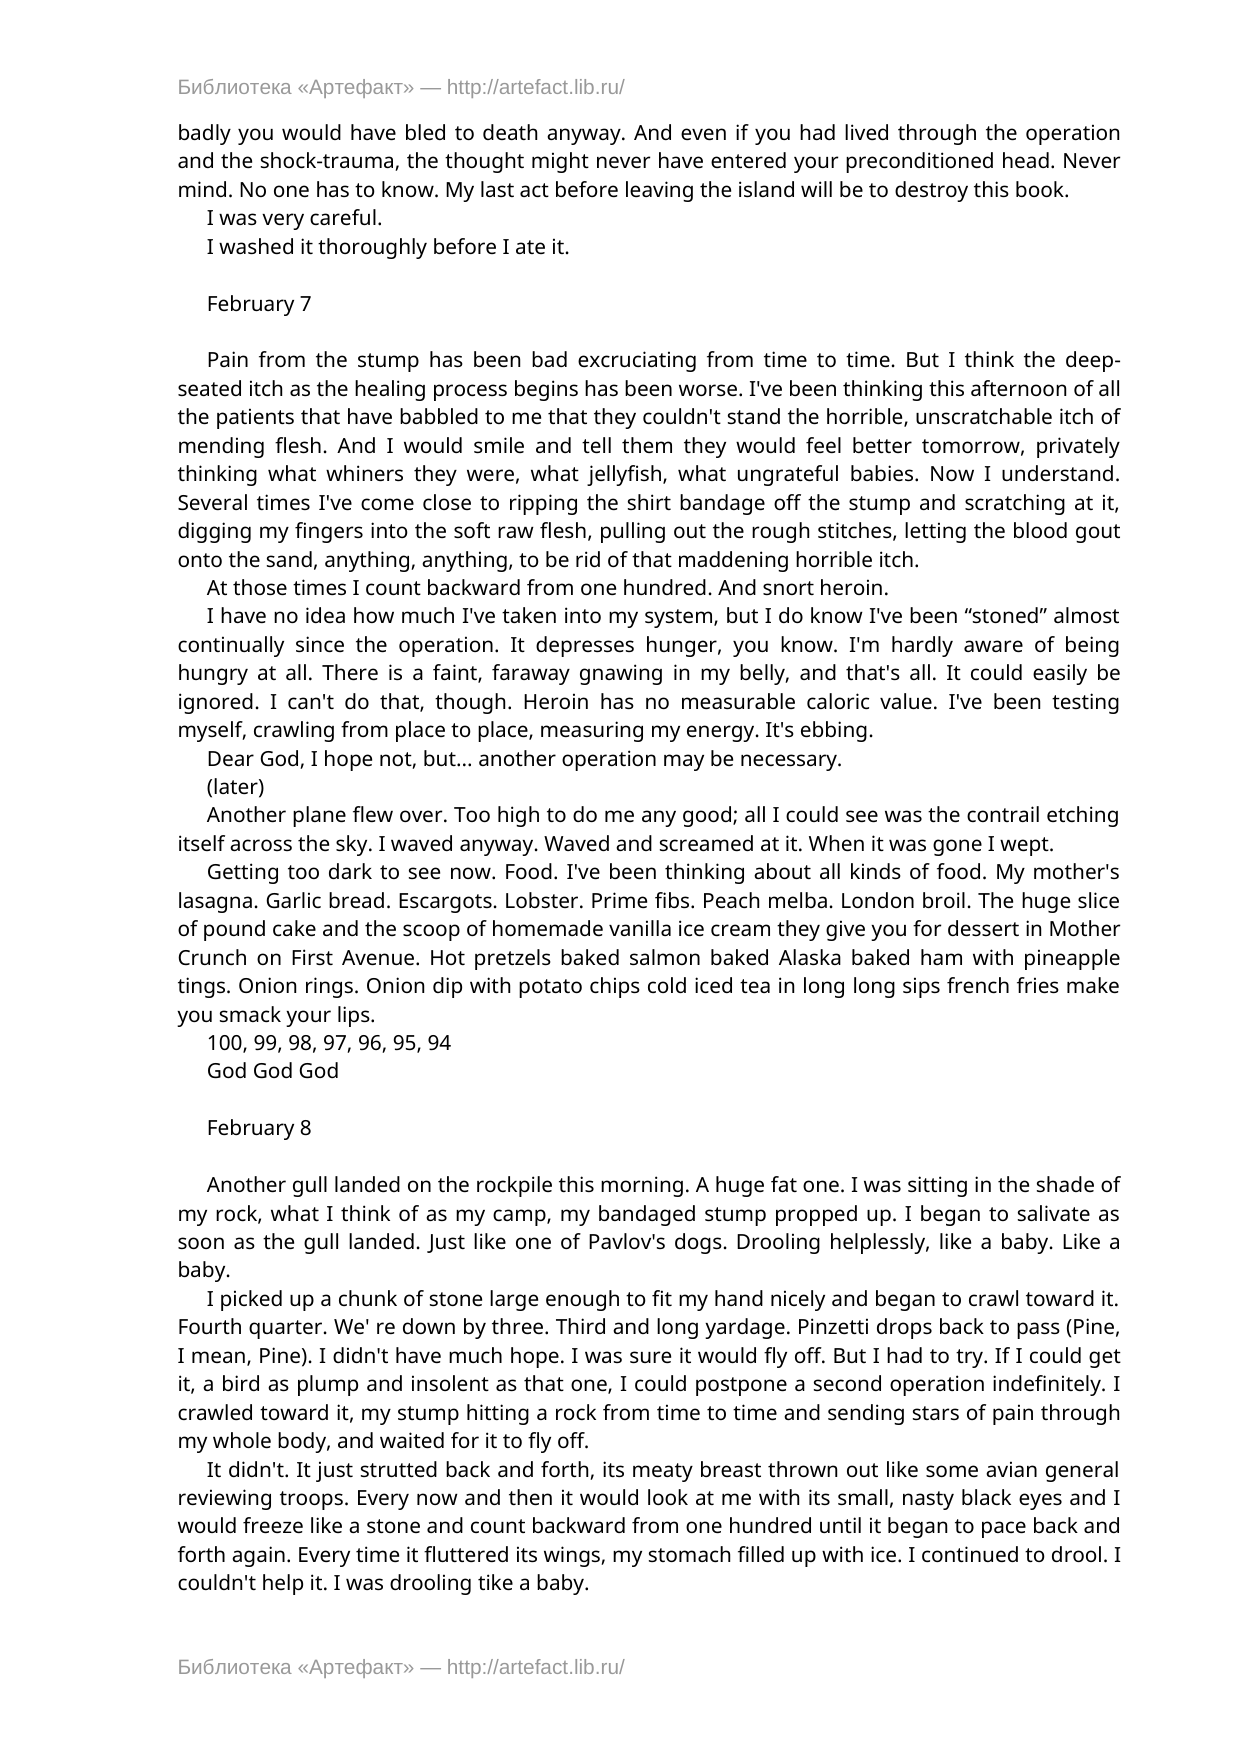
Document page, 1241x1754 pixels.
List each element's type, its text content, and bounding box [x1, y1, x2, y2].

text February 8 [177, 1113, 1122, 1142]
text God God God [177, 1057, 1122, 1085]
text 100, 99, 98, 97, 96, 95, 94 [177, 1028, 1122, 1057]
text I have no idea how much I've taken into my system, but I do know I've been “stoned” almost continually since the operation. It depresses hunger, you know. I'm hardly aware of being hungry at all. There is a faint, faraway gnawing in my belly, and that's all. It could easily be ignored. I can't do that, though. Heroin has no measurable caloric value. I've been testing myself, crawling from place to place, measuring my energy. It's ebbing. [177, 602, 1122, 744]
text Dear God, I hope not, but... another operation may be necessary. [177, 744, 1122, 772]
text I picked up a chunk of stone large enough to fit my hand nicely and began to crawl toward it. Fourth quarter. We' re down by three. Third and long yardage. Pinzetti drops back to pass (Pine, I mean, Pine). I didn't have much hope. I was sure it would fly off. But I had to try. If I could get it, a bird as plump and insolent as that one, I could postpone a second operation indefinitely. I crawled toward it, my stump hitting a rock from time to time and sending stars of pain through my whole body, and waited for it to fly off. [177, 1284, 1122, 1455]
text Another gull landed on the rockpile this morning. A huge fat one. I was sitting in the shade of my rock, what I think of as my camp, my bandaged stump propped up. I began to salivate as soon as the gull landed. Just like one of Pavlov's dogs. Drooling helplessly, like a baby. Like a baby. [177, 1170, 1122, 1284]
text Getting too dark to see now. Food. I've been thinking about all kinds of food. My mother's lasagna. Garlic bread. Escargots. Lobster. Prime fibs. Peach melba. London broil. The huge slice of pound cake and the scoop of homemade vanilla ice cream they give you for dessert in Mother Crunch on First Avenue. Hot pretzels baked salmon baked Alaska baked ham with pineapple tings. Onion rings. Onion dip with potato chips cold iced tea in long long sips french fries make you smack your lips. [177, 857, 1122, 1028]
text February 7 [177, 289, 1122, 317]
text It didn't. It just strutted back and forth, its meaty breast thrown out like some avian general reviewing troops. Every now and then it would look at me with its small, nasty black eyes and I would freeze like a stone and count backward from one hundred until it began to pace back and forth again. Every time it fluttered its wings, my stomach filled up with ice. I continued to drool. I couldn't help it. I was drooling tike a baby. [177, 1455, 1122, 1597]
text Pain from the stump has been bad excruciating from time to time. But I think the deep-seated itch as the healing process begins has been worse. I've been thinking this afternoon of all the patients that have babbled to me that they couldn't stand the horrible, unscratchable itch of mending flesh. And I would smile and tell them they would feel better tomorrow, privately thinking what whiners they were, what jellyfish, what ungrateful babies. Now I understand. Several times I've come close to ripping the shirt bandage off the stump and scratching at it, digging my fingers into the soft raw flesh, pulling out the rough stitches, letting the blood gout onto the sand, anything, anything, to be rid of that maddening horrible itch. [177, 346, 1122, 573]
text I was very careful. [177, 203, 1122, 232]
text At those times I count backward from one hundred. And snort heroin. [177, 573, 1122, 602]
text I washed it thoroughly before I ate it. [177, 232, 1122, 260]
text (later) [177, 772, 1122, 801]
text Another plane flew over. Too high to do me any good; all I could see was the contrail etching itself across the sky. I waved anyway. Waved and screamed at it. When it was gone I wept. [177, 801, 1122, 857]
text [177, 118, 1122, 203]
